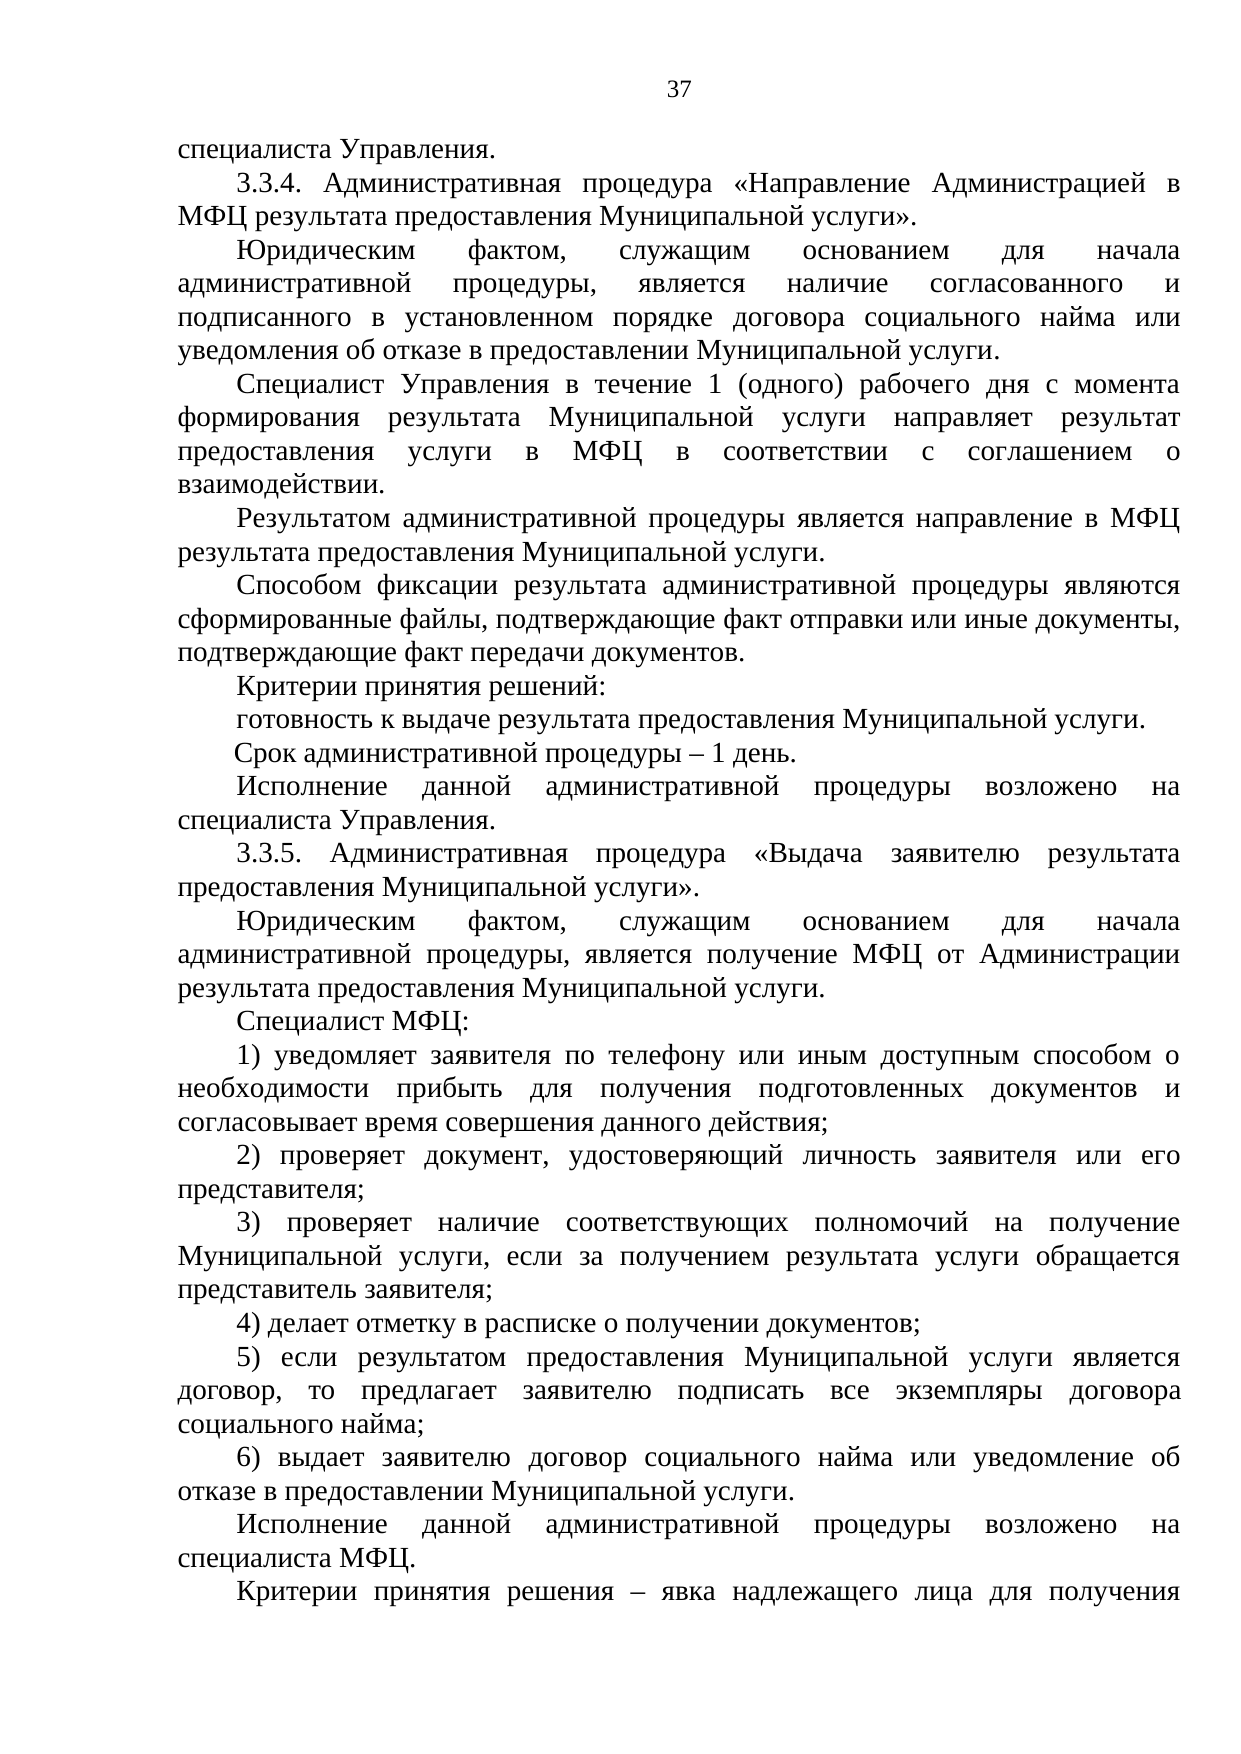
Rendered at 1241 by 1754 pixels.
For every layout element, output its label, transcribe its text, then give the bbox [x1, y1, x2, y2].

text 3.3.4. Административная процедура «Направление Администрацией в МФЦ результата предоставления Муниципальной услуги». [177, 165, 1181, 232]
text Юридическим фактом, служащим основанием для начала административной процедуры, является наличие согласованного и подписанного в установленном порядке договора социального найма или уведомления об отказе в предоставлении Муниципальной услуги. [177, 232, 1181, 366]
text 6) выдает заявителю договор социального найма или уведомление об отказе в предоставлении Муниципальной услуги. [177, 1439, 1181, 1506]
text Способом фиксации результата административной процедуры являются сформированные файлы, подтверждающие факт отправки или иные документы, подтверждающие факт передачи документов. [177, 567, 1181, 668]
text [177, 131, 1181, 165]
text 5) если результатом предоставления Муниципальной услуги является договор, то предлагает заявителю подписать все экземпляры договора социального найма; [177, 1339, 1181, 1439]
text Специалист Управления в течение 1 (одного) рабочего дня с момента формирования результата Муниципальной услуги направляет результат предоставления услуги в МФЦ в соответствии с соглашением о взаимодействии. [177, 366, 1181, 500]
text 1) уведомляет заявителя по телефону или иным доступным способом о необходимости прибыть для получения подготовленных документов и согласовывает время совершения данного действия; [177, 1037, 1181, 1137]
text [177, 1573, 1181, 1607]
text Специалист МФЦ: [177, 1003, 1181, 1037]
text 3.3.5. Административная процедура «Выдача заявителю результата предоставления Муниципальной услуги». [177, 836, 1181, 903]
text 2) проверяет документ, удостоверяющий личность заявителя или его представителя; [177, 1137, 1181, 1204]
text Критерии принятия решений: [177, 668, 1181, 701]
text Исполнение данной административной процедуры возложено на специалиста МФЦ. [177, 1506, 1181, 1573]
text готовность к выдаче результата предоставления Муниципальной услуги. [177, 701, 1181, 735]
text Результатом административной процедуры является направление в МФЦ результата предоставления Муниципальной услуги. [177, 500, 1181, 567]
text 4) делает отметку в расписке о получении документов; [177, 1305, 1181, 1339]
text Срок административной процедуры – 1 день. [177, 735, 1181, 768]
text 3) проверяет наличие соответствующих полномочий на получение Муниципальной услуги, если за получением результата услуги обращается представитель заявителя; [177, 1204, 1181, 1305]
text Юридическим фактом, служащим основанием для начала административной процедуры, является получение МФЦ от Администрации результата предоставления Муниципальной услуги. [177, 903, 1181, 1003]
text Исполнение данной административной процедуры возложено на специалиста Управления. [177, 768, 1181, 836]
